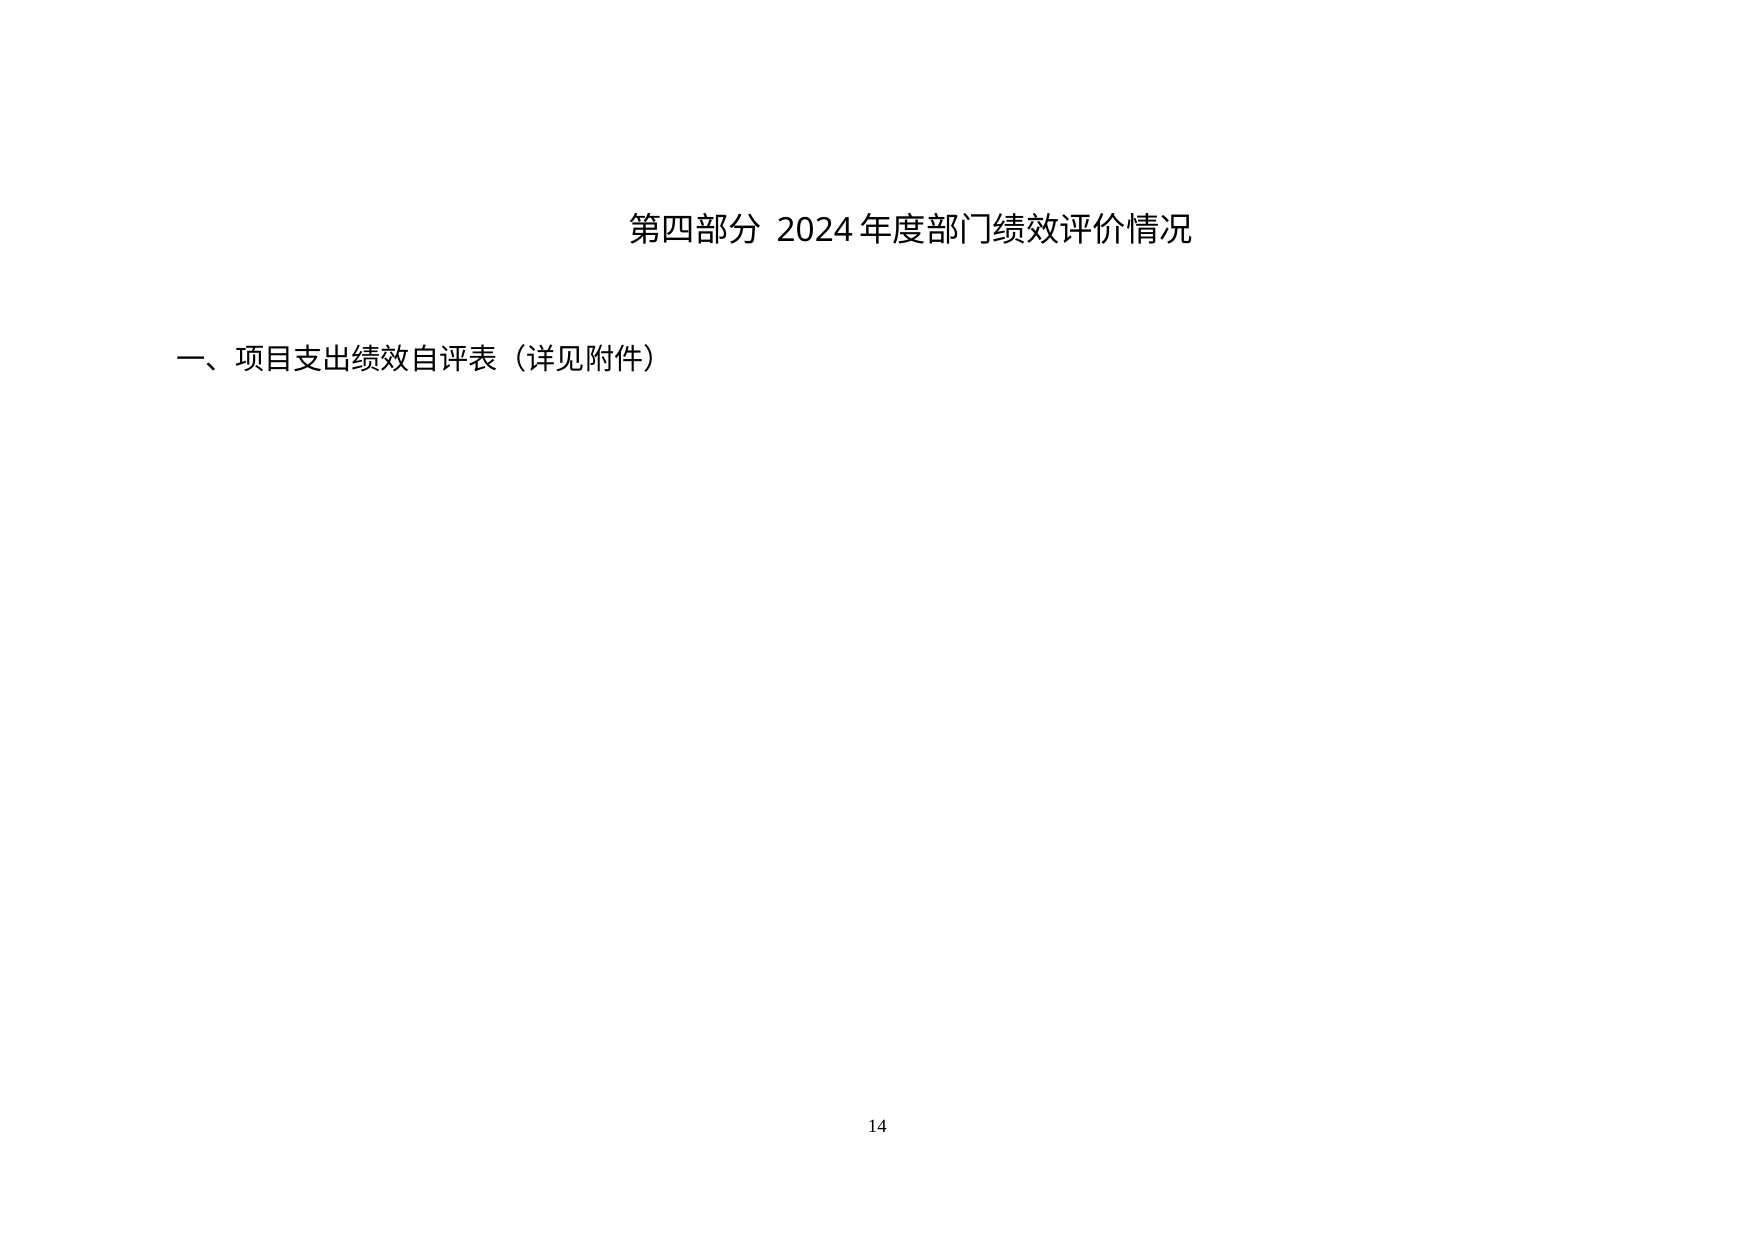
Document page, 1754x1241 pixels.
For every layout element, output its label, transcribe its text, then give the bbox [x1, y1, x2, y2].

list 项目支出绩效自评表（详见附件） [118, 324, 1636, 389]
text 第四部分 2024年度部门绩效评价情况 [118, 194, 1636, 259]
